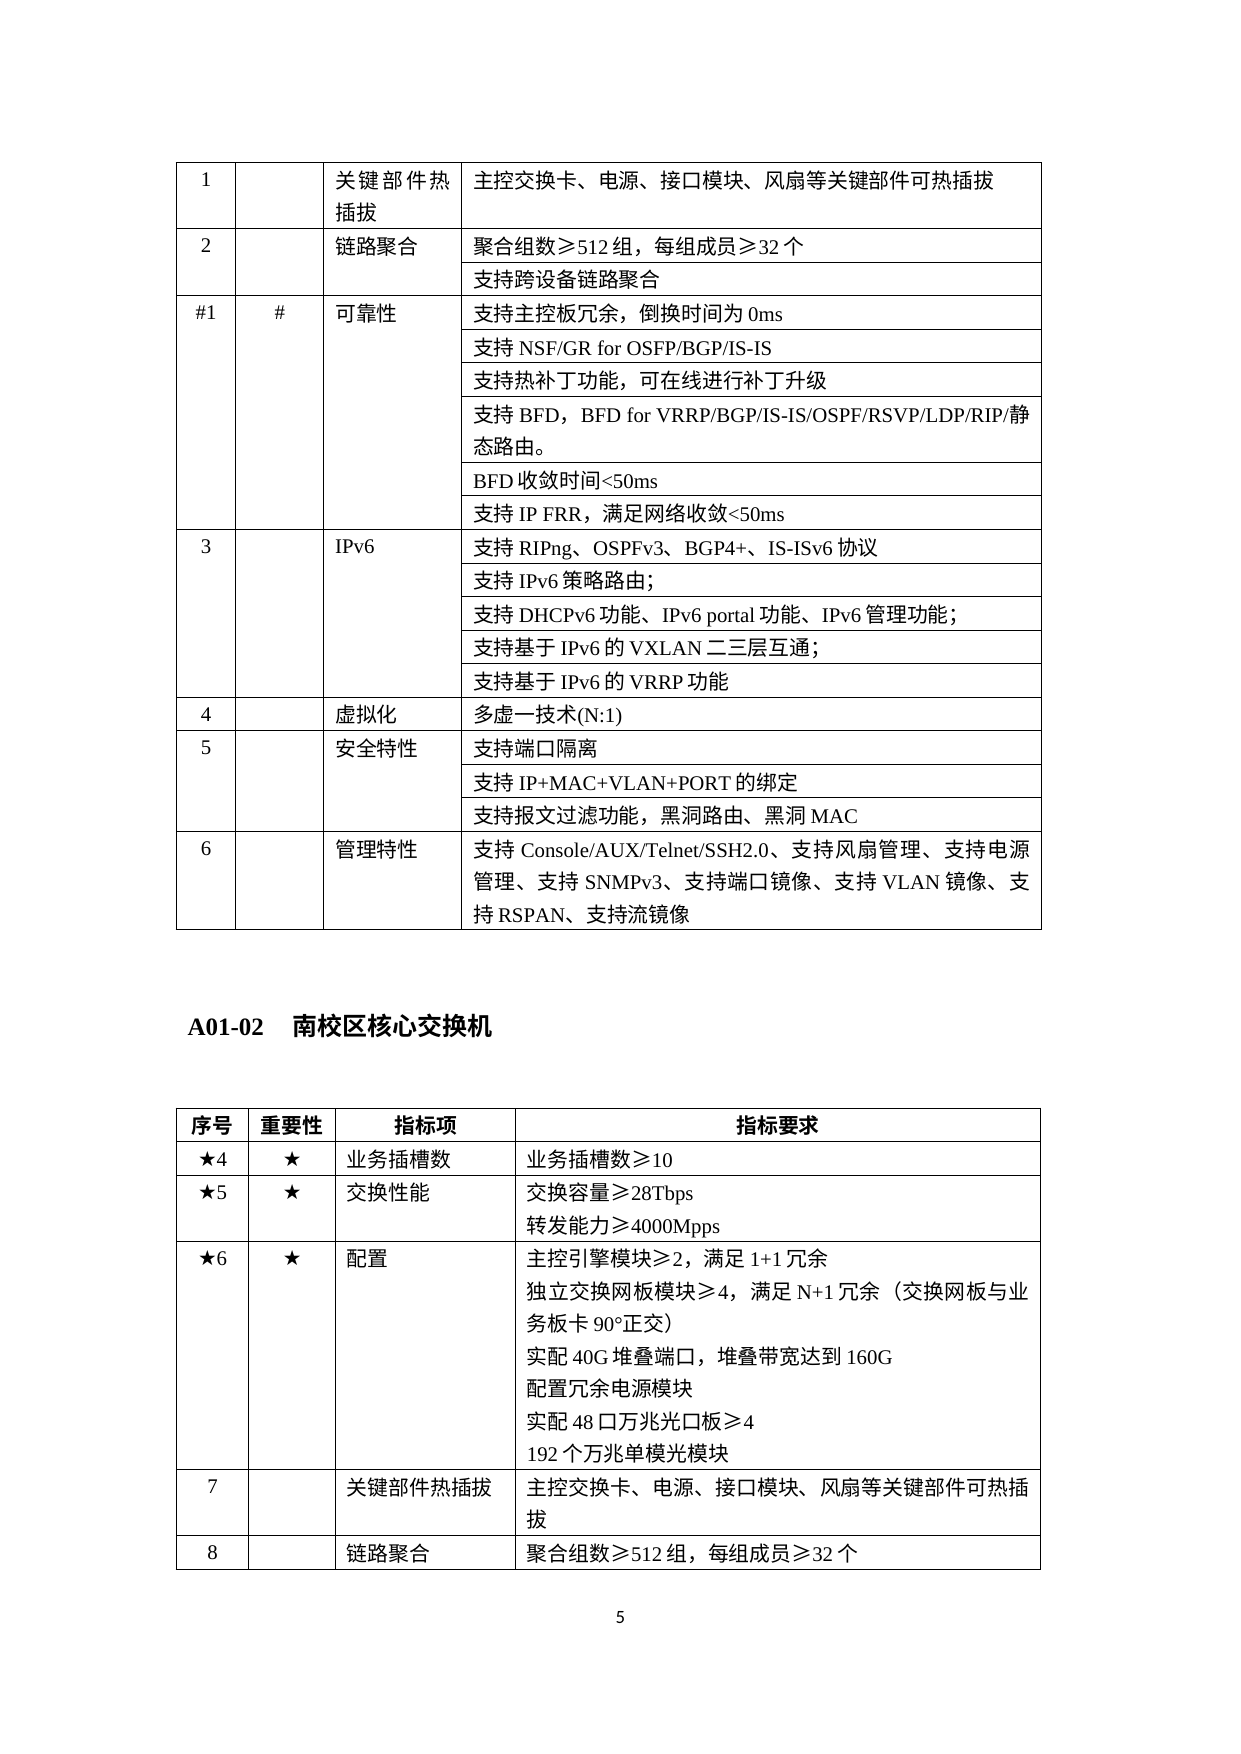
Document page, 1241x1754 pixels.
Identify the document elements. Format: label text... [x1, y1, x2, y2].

table_cell 业务插槽数 [336, 1142, 515, 1174]
list A01-02 南校区核心交换机 [187, 992, 1053, 1057]
table_cell 支持热补丁功能，可在线进行补丁升级 [462, 363, 1041, 396]
table_cell 1 [177, 163, 235, 228]
table_cell 支持基于IPv6的VRRP功能 [462, 664, 1041, 697]
table_cell 交换容量≥28Tbps 转发能力≥4000Mpps [516, 1176, 1040, 1241]
table_cell 3 [177, 530, 235, 697]
table_cell IPv6 [324, 530, 461, 697]
table_cell ★ [249, 1142, 335, 1174]
table_cell 链路聚合 [336, 1536, 515, 1569]
table_cell [236, 163, 323, 228]
table_cell 虚拟化 [324, 698, 461, 730]
table_cell [236, 530, 323, 697]
table_cell ★ [249, 1176, 335, 1241]
table_header 指标项 [336, 1109, 515, 1141]
table_cell 主控交换卡、电源、接口模块、风扇等关键部件可热插拔 [516, 1470, 1040, 1535]
table_cell [236, 731, 323, 831]
table_cell 5 [177, 731, 235, 831]
table_cell BFD收敛时间<50ms [462, 463, 1041, 495]
table_cell 6 [177, 832, 235, 929]
table_cell 配置 [336, 1242, 515, 1469]
table_cell #1 [177, 296, 235, 529]
table_cell 支持DHCPv6功能、IPv6 portal功能、IPv6管理功能； [462, 597, 1041, 629]
table_cell 主控引擎模块≥2，满足1+1冗余 独立交换网板模块≥4，满足N+1冗余（交换网板与业务板卡90°正交） 实配40G堆叠端口，堆叠带宽达到160G 配置冗余电源模块 实配48口万兆光口板≥4 192个万兆单模光模块 [516, 1242, 1040, 1469]
table_cell 支持主控板冗余，倒换时间为0ms [462, 296, 1041, 329]
table_cell [249, 1470, 335, 1535]
table_cell 关键部件热插拔 [324, 163, 461, 228]
table_cell 支持IP+MAC+VLAN+PORT的绑定 [462, 765, 1041, 797]
table_cell 可靠性 [324, 296, 461, 529]
table_cell ★5 [177, 1176, 248, 1241]
table_cell [236, 698, 323, 730]
table_cell 支持报文过滤功能，黑洞路由、黑洞MAC [462, 798, 1041, 831]
table_cell 聚合组数≥512组，每组成员≥32个 [516, 1536, 1040, 1569]
table_cell 安全特性 [324, 731, 461, 831]
table_cell 交换性能 [336, 1176, 515, 1241]
table_cell # [236, 296, 323, 529]
table_cell 链路聚合 [324, 229, 461, 295]
table_cell ★ [249, 1242, 335, 1469]
table_header 序号 [177, 1109, 248, 1141]
table_cell 支持BFD，BFD for VRRP/BGP/IS-IS/OSPF/RSVP/LDP/RIP/静态路由。 [462, 397, 1041, 462]
table_cell 8 [177, 1536, 248, 1569]
table_cell 支持跨设备链路聚合 [462, 263, 1041, 295]
table_cell [249, 1536, 335, 1569]
table_cell 业务插槽数≥10 [516, 1142, 1040, 1174]
table_cell 支持端口隔离 [462, 731, 1041, 764]
table_cell 支持NSF/GR for OSFP/BGP/IS-IS [462, 330, 1041, 362]
table_cell 支持RIPng、OSPFv3、BGP4+、IS-ISv6协议 [462, 530, 1041, 562]
table_cell 4 [177, 698, 235, 730]
table_header 重要性 [249, 1109, 335, 1141]
table_cell 多虚一技术(N:1) [462, 698, 1041, 730]
table_cell 关键部件热插拔 [336, 1470, 515, 1535]
table_cell [236, 229, 323, 295]
table_cell [236, 832, 323, 929]
table_cell 2 [177, 229, 235, 295]
table_cell 7 [177, 1470, 248, 1535]
table_cell 支持IPv6策略路由； [462, 564, 1041, 596]
table_cell 支持Console/AUX/Telnet/SSH2.0、支持风扇管理、支持电源管理、支持SNMPv3、支持端口镜像、支持VLAN镜像、支持RSPAN、支持流镜像 [462, 832, 1041, 929]
table_header 指标要求 [516, 1109, 1040, 1141]
table_cell 管理特性 [324, 832, 461, 929]
table_cell 主控交换卡、电源、接口模块、风扇等关键部件可热插拔 [462, 163, 1041, 228]
table_cell 支持IP FRR，满足网络收敛<50ms [462, 496, 1041, 529]
table_cell ★4 [177, 1142, 248, 1174]
table_cell ★6 [177, 1242, 248, 1469]
table_cell 聚合组数≥512组，每组成员≥32个 [462, 229, 1041, 262]
table_cell 支持基于IPv6的VXLAN二三层互通； [462, 631, 1041, 663]
